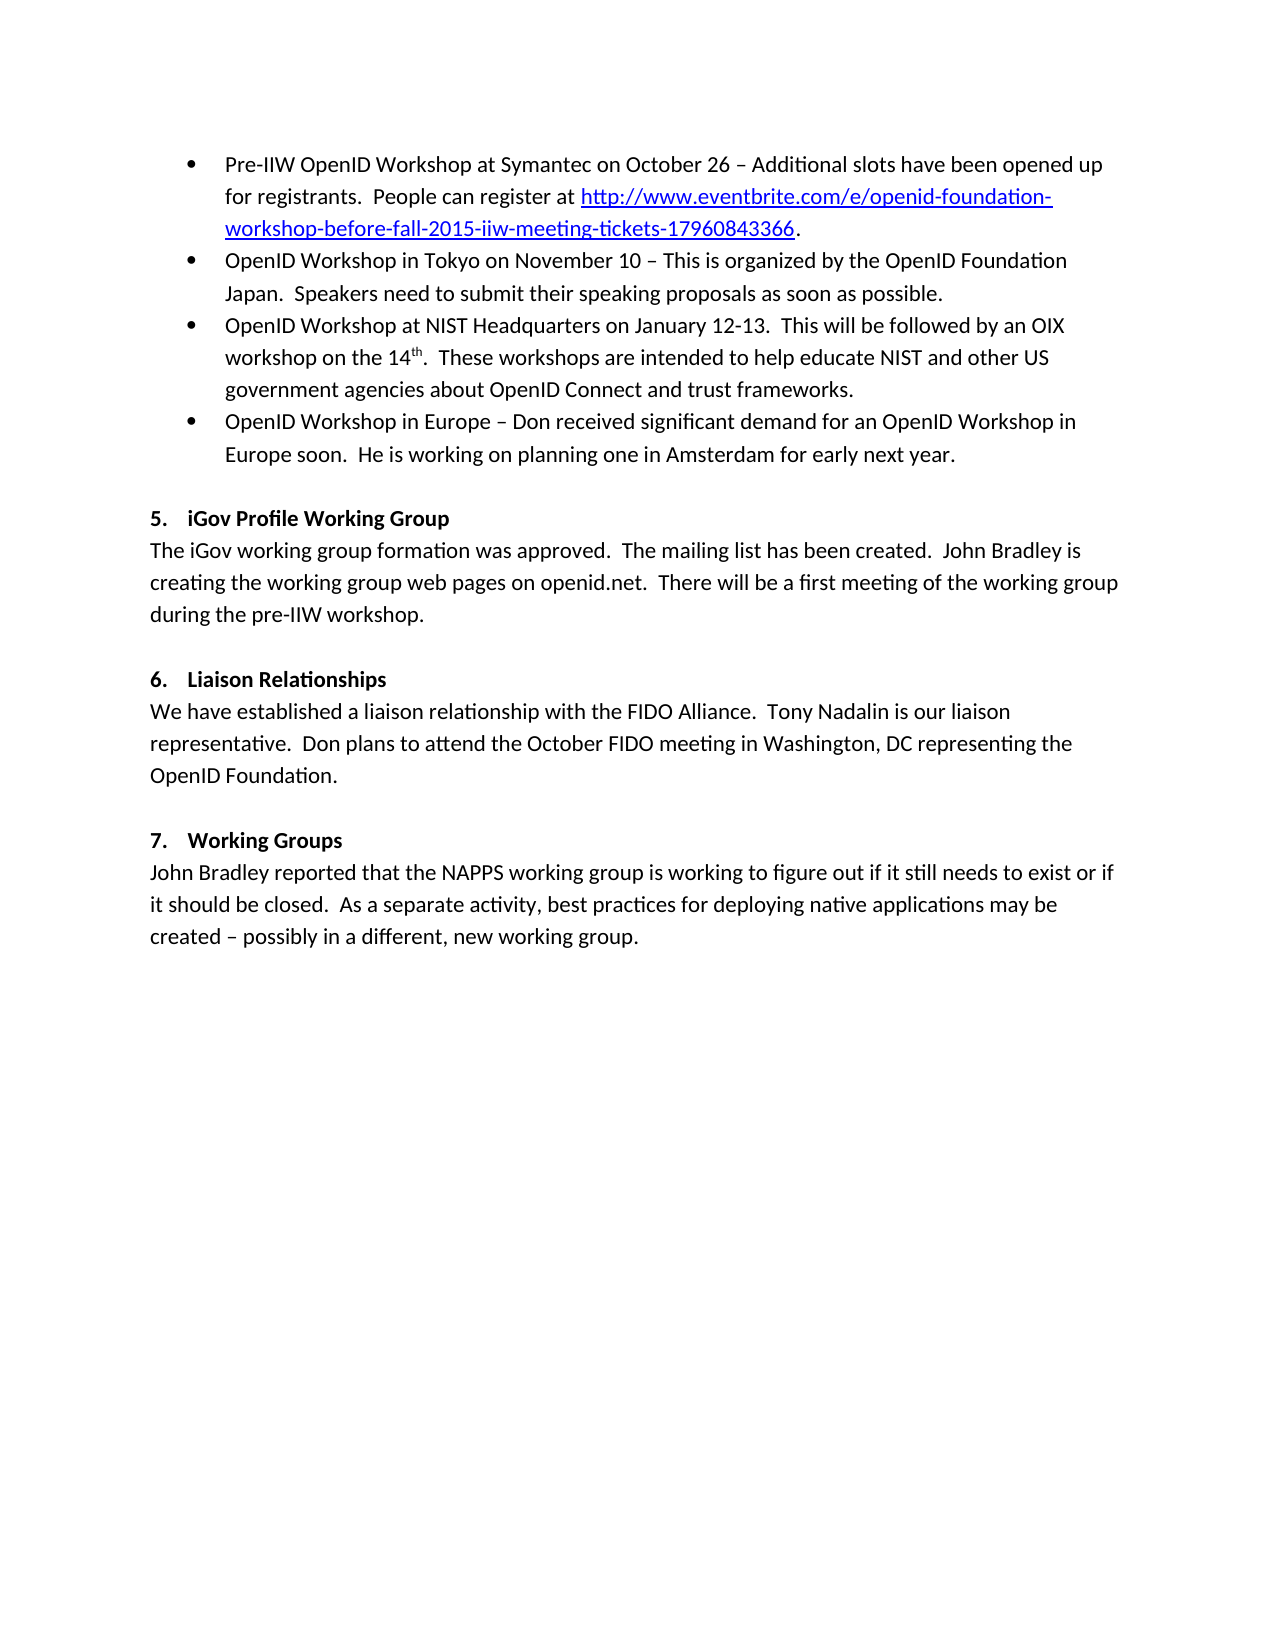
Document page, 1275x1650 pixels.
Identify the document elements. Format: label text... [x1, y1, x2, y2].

list iGov Profile Working Group [150, 504, 1125, 532]
list OpenID Workshop in Tokyo on November 10 – This is organized by the OpenID Foundation Japan. Speakers need to submit their speaking proposals as soon as possible. [187, 247, 1125, 307]
text John Bradley reported that the NAPPS working group is working to figure out if it still needs to exist or if it should be closed. As a separate activity, best practices for deploying native applications may be created – possibly in a different, new working group. [150, 858, 1125, 951]
list OpenID Workshop in Europe – Don received significant demand for an OpenID Workshop in Europe soon. He is working on planning one in Amsterdam for early next year. [187, 407, 1125, 468]
list OpenID Workshop at NIST Headquarters on January 12-13. This will be followed by an OIX workshop on the 14th. These workshops are intended to help educate NIST and other US government agencies about OpenID Connect and trust frameworks. [187, 311, 1125, 403]
list Liaison Relationships [150, 665, 1125, 693]
list Working Groups [150, 826, 1125, 854]
text The iGov working group formation was approved. The mailing list has been created. John Bradley is creating the working group web pages on openid.net. There will be a first meeting of the working group during the pre-IIW workshop. [150, 536, 1125, 629]
list Pre-IIW OpenID Workshop at Symantec on October 26 – Additional slots have been opened up for registrants. People can register at http://www.eventbrite.com/e/openid-foundation-workshop-before-fall-2015-iiw-meeting-tickets-17960843366. [187, 150, 1125, 242]
text We have established a liaison relationship with the FIDO Alliance. Tony Nadalin is our liaison representative. Don plans to attend the October FIDO meeting in Washington, DC representing the OpenID Foundation. [150, 697, 1125, 789]
